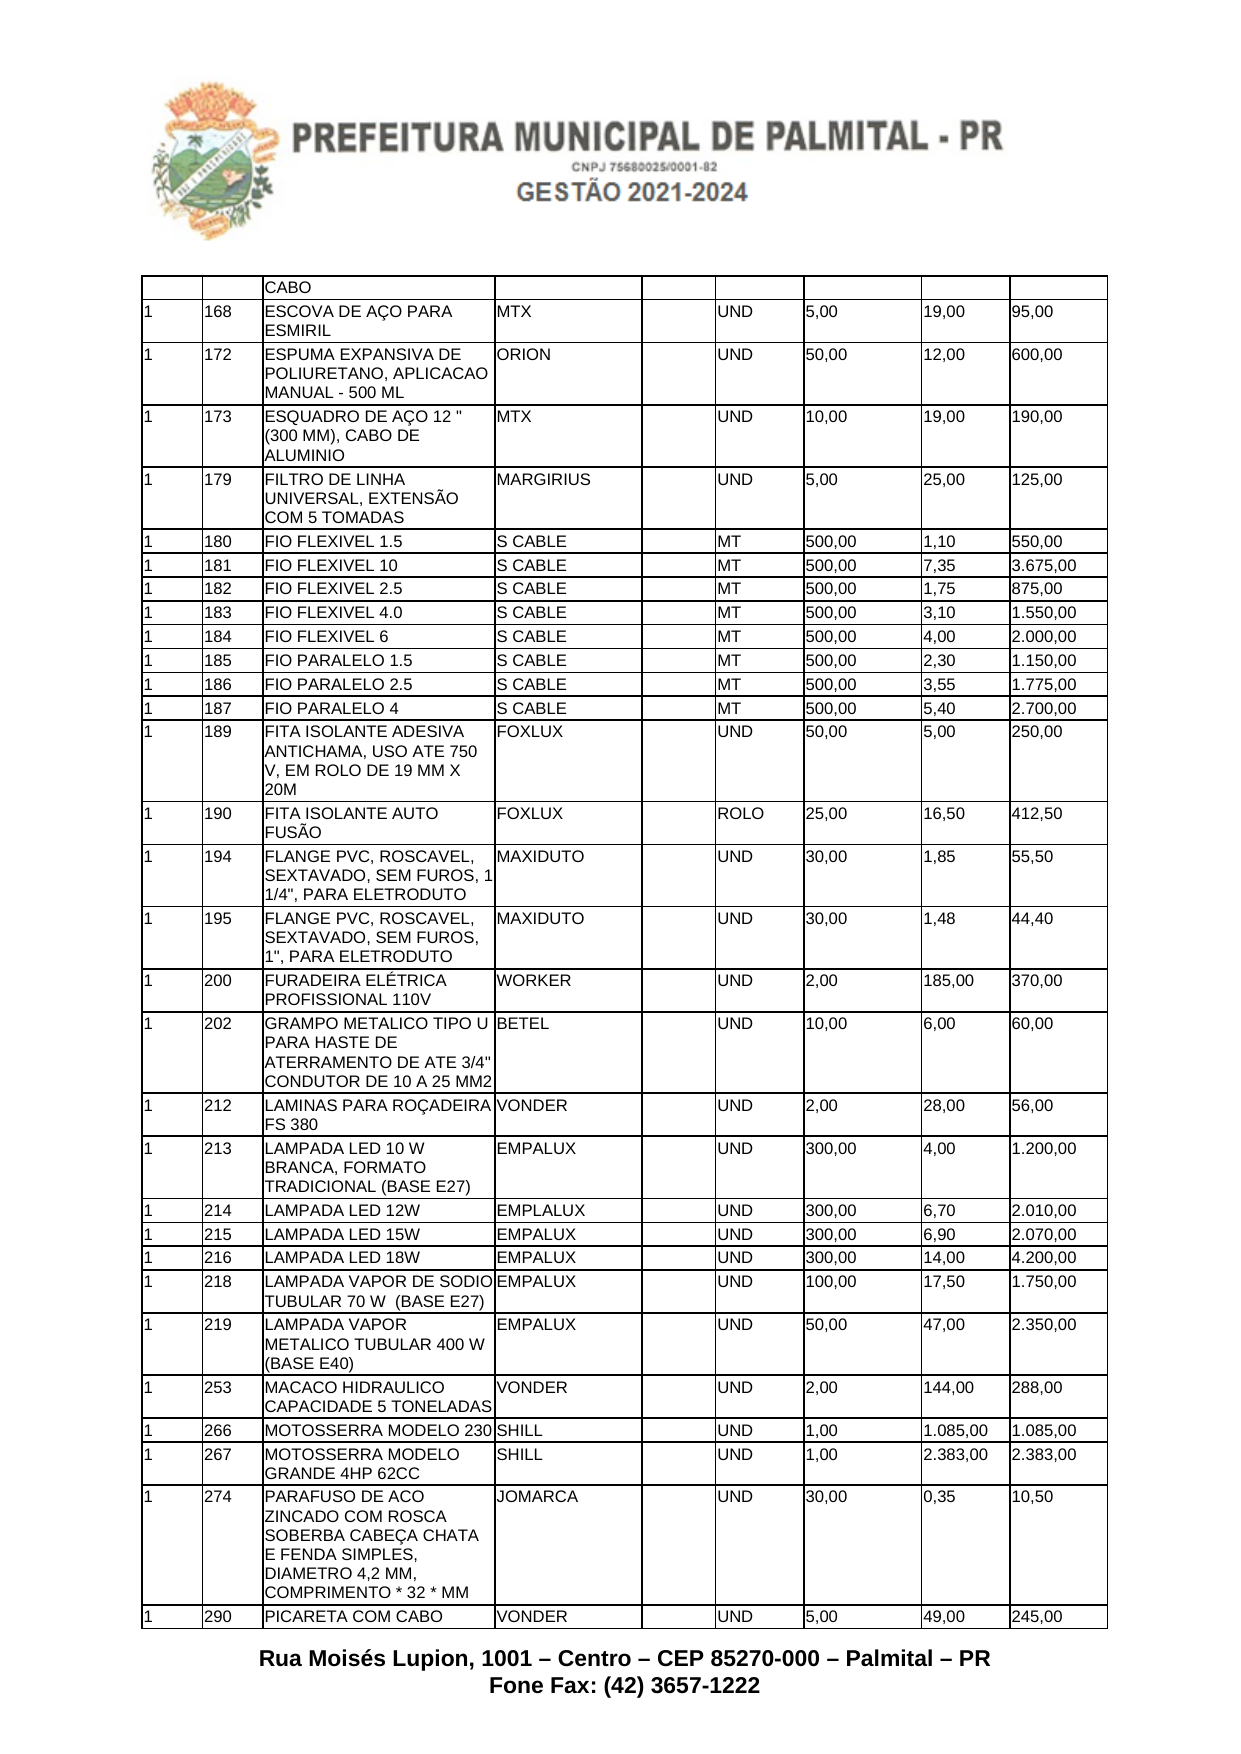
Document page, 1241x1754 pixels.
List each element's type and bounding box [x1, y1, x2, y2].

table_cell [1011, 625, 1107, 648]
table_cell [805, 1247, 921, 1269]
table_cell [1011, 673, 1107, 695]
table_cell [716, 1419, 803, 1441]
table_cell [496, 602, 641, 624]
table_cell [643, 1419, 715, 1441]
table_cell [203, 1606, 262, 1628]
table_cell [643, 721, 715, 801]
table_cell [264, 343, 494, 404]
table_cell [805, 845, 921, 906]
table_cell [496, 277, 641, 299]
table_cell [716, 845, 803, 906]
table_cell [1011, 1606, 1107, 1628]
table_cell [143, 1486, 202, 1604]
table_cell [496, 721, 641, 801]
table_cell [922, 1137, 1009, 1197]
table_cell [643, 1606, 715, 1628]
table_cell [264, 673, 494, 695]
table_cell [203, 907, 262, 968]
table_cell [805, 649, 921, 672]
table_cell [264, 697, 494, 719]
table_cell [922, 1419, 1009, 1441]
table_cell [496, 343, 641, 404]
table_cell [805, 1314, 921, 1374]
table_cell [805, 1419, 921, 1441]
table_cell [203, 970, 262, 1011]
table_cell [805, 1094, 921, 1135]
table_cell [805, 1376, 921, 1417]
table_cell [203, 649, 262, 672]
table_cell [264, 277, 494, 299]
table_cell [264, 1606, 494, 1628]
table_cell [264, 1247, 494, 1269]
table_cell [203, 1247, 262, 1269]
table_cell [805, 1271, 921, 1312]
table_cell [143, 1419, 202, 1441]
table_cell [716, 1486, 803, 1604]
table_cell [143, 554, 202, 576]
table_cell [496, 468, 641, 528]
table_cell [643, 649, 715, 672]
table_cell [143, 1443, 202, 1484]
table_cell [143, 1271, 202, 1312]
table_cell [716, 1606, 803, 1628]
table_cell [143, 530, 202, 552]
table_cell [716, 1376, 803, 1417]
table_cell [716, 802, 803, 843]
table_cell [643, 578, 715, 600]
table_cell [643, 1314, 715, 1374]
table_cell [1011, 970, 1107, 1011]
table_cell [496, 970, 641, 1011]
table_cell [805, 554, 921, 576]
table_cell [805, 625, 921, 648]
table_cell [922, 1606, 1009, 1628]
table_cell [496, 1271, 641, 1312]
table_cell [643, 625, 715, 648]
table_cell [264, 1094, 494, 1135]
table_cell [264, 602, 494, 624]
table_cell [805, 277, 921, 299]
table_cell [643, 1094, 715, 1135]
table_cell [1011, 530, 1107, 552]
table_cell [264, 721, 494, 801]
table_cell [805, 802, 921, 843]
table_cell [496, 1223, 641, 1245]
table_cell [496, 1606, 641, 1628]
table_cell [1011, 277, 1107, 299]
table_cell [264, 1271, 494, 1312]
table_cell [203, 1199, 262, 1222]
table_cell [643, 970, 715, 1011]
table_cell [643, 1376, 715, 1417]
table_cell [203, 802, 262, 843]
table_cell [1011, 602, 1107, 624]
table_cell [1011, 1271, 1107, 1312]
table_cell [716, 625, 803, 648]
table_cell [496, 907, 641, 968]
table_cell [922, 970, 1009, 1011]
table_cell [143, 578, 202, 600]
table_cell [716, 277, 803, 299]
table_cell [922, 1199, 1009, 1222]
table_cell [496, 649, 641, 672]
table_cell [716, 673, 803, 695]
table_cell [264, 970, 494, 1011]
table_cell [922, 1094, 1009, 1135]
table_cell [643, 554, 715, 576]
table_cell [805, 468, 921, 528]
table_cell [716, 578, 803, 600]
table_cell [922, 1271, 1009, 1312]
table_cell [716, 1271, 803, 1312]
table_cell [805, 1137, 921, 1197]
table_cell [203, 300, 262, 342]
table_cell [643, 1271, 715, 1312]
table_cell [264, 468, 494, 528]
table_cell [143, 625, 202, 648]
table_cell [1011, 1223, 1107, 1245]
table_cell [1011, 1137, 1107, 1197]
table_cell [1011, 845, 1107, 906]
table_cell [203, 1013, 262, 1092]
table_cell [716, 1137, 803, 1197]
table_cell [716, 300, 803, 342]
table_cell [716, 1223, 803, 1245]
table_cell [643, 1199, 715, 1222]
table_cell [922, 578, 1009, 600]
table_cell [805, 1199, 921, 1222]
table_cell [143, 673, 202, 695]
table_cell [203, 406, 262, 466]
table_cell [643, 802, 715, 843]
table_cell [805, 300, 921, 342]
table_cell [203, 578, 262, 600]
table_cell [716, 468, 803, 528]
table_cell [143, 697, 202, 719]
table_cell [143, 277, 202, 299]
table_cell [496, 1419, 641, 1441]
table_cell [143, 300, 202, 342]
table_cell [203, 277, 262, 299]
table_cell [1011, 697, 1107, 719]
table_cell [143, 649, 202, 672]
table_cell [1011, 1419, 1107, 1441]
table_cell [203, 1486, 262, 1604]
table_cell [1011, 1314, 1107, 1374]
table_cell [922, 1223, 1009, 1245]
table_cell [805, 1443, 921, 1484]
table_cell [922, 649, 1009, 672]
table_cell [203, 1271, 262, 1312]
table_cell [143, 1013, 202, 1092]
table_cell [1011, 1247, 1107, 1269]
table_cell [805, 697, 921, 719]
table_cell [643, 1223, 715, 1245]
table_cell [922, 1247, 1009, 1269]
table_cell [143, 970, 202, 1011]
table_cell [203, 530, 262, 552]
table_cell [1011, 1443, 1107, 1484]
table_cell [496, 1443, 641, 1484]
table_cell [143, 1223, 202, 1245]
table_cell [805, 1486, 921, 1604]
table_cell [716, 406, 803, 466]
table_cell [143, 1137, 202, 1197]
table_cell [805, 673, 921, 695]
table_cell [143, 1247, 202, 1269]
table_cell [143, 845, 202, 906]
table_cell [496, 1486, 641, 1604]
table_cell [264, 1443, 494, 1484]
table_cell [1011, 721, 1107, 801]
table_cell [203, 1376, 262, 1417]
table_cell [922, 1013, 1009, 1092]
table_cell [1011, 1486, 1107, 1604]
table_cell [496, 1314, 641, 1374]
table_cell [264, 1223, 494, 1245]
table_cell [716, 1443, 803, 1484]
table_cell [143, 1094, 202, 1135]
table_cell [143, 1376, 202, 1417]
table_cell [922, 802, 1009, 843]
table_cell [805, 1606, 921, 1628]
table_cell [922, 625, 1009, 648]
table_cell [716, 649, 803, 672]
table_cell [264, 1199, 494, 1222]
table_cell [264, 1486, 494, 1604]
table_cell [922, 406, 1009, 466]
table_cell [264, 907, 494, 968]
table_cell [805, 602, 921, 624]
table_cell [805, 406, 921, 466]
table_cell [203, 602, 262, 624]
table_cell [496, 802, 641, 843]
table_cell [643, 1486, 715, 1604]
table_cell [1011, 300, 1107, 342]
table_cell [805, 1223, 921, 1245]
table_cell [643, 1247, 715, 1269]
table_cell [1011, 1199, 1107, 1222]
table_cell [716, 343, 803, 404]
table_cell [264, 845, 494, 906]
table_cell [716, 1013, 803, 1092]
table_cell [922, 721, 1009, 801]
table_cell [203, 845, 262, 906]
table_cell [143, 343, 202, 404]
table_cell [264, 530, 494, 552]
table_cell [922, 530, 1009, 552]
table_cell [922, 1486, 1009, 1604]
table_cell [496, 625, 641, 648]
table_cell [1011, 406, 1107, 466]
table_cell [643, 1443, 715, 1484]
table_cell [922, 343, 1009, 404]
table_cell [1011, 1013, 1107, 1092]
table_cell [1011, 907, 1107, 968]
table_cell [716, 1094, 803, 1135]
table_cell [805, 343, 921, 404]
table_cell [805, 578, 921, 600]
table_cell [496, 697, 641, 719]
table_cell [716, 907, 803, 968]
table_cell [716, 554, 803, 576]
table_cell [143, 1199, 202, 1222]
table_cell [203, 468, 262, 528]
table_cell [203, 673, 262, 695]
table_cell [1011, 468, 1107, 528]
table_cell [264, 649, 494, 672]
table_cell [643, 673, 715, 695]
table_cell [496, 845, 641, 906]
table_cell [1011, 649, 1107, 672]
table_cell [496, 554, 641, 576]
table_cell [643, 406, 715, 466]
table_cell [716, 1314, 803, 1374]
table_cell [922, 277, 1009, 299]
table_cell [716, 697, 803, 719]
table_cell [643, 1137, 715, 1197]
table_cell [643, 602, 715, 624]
picture [141, 75, 1008, 247]
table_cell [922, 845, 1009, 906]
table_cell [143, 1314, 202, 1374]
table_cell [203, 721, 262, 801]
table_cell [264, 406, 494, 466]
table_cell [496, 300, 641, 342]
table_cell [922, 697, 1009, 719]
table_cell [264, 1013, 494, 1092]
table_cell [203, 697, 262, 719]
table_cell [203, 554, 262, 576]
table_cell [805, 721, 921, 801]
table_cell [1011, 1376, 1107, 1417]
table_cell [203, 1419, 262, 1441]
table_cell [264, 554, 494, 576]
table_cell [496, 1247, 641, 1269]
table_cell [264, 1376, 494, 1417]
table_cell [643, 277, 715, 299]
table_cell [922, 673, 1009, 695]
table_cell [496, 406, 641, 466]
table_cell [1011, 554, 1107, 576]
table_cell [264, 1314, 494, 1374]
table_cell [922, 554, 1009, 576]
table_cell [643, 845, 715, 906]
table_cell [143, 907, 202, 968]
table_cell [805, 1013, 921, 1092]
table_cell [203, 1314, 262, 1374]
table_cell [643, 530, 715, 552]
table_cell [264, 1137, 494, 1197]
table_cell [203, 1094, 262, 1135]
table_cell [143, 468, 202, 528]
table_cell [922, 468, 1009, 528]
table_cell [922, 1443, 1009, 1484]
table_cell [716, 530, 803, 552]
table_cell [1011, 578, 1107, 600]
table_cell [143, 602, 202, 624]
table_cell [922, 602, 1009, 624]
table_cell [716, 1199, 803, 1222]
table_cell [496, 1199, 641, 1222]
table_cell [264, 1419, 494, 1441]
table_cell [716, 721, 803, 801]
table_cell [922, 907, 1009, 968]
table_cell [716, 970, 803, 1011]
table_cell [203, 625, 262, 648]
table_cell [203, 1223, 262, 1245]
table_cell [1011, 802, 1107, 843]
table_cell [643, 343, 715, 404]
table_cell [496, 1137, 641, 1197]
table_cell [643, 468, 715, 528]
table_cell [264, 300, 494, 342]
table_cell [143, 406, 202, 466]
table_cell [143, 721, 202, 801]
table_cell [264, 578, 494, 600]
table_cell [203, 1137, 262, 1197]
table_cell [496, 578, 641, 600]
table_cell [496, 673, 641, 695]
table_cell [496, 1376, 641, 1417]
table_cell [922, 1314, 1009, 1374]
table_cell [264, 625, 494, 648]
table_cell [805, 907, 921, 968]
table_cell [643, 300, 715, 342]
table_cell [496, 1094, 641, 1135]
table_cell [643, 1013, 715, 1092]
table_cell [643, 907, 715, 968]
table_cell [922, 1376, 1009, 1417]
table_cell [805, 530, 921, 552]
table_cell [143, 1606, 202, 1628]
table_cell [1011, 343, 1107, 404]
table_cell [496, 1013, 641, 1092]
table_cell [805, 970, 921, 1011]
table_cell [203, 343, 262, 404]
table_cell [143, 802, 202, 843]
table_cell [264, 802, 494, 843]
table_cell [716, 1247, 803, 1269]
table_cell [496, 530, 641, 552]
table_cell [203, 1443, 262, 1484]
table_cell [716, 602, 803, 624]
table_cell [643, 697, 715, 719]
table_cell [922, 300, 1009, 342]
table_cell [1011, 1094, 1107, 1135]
